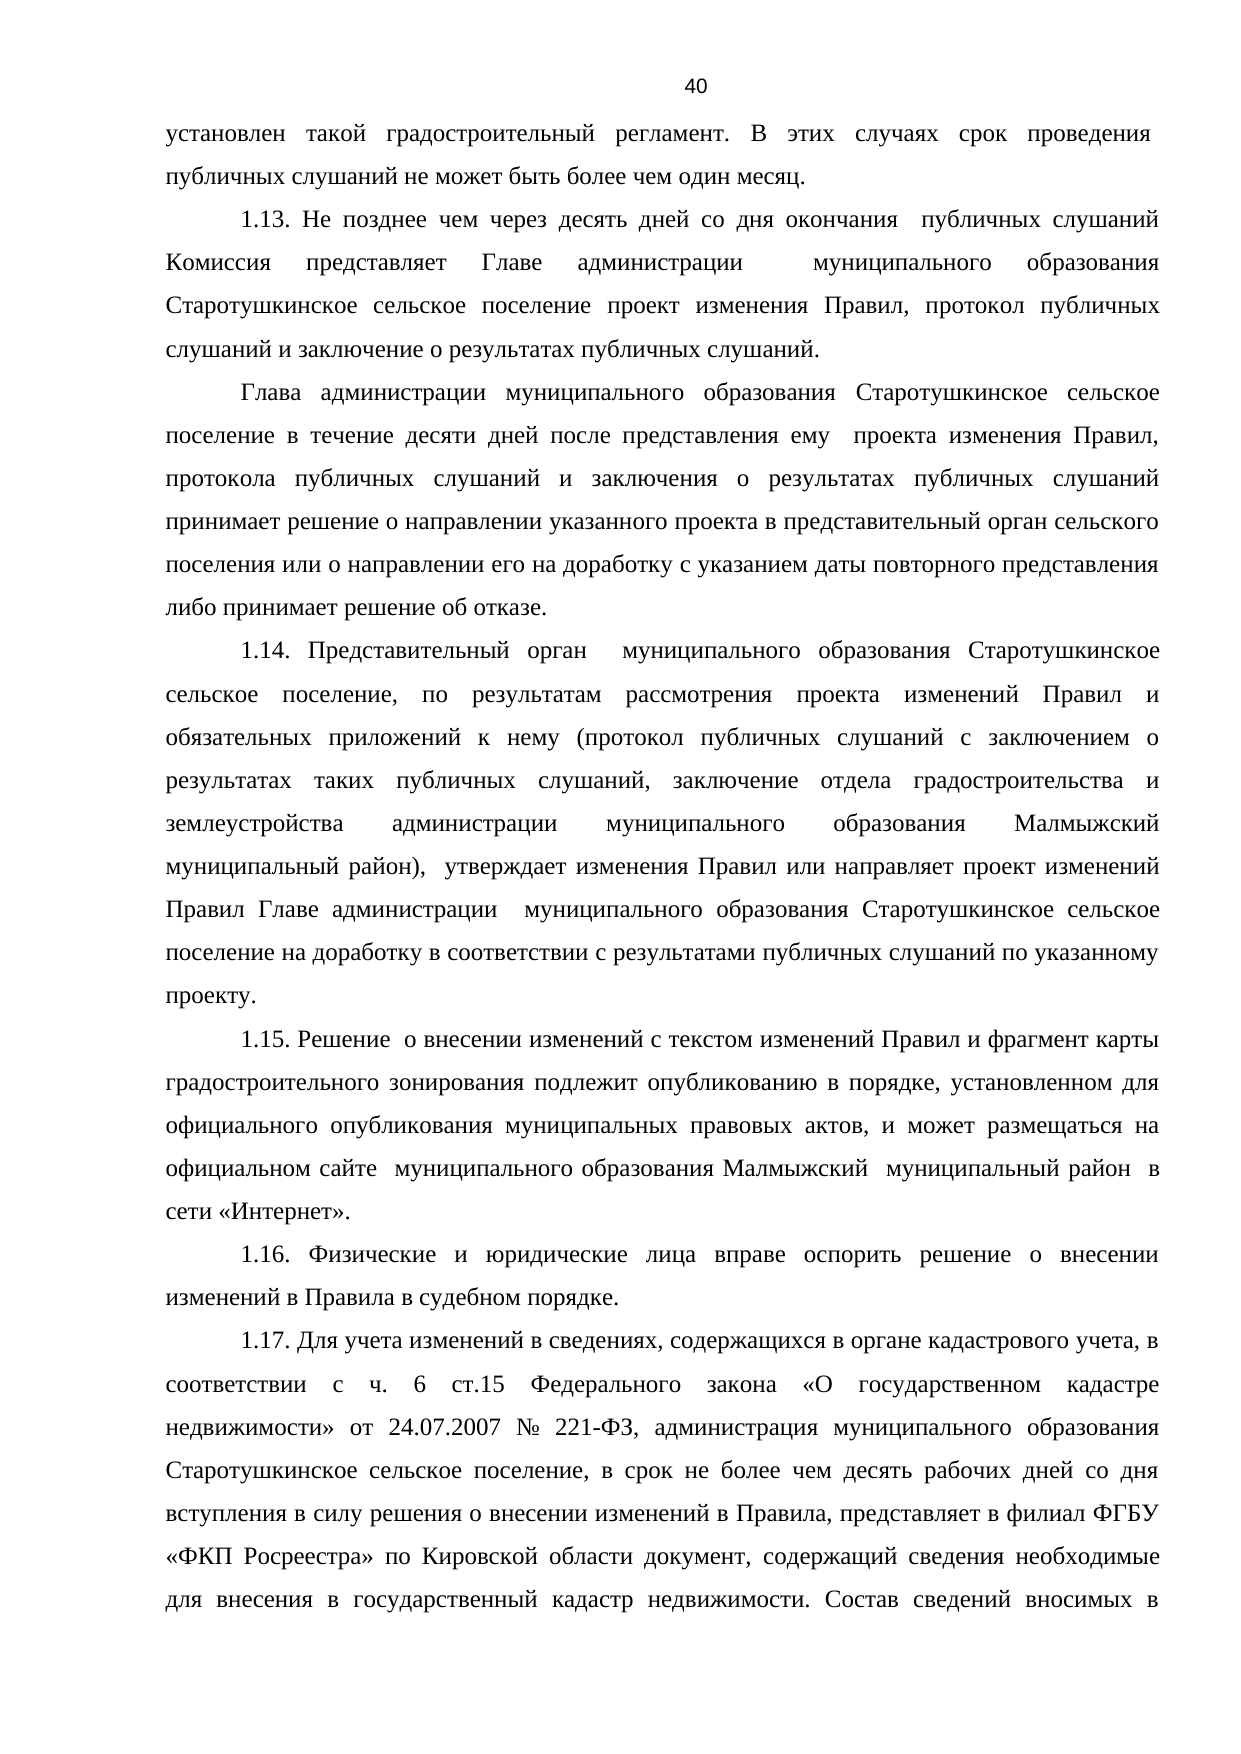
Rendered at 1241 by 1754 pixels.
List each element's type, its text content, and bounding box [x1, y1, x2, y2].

text 1.13. Не позднее чем через десять дней со дня окончания публичных слушаний Комиссия представляет Главе администрации муниципального образования Старотушкинское сельское поселение проект изменения Правил, протокол публичных слушаний и заключение о результатах публичных слушаний. [165, 204, 1160, 362]
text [165, 118, 1152, 190]
text 1.15. Решение о внесении изменений с текстом изменений Правил и фрагмент карты градостроительного зонирования подлежит опубликованию в порядке, установленном для официального опубликования муниципальных правовых актов, и может размещаться на официальном сайте муниципального образования Малмыжский муниципальный район в сети «Интернет». [165, 1024, 1160, 1225]
text Глава администрации муниципального образования Старотушкинское сельское поселение в течение десяти дней после представления ему проекта изменения Правил, протокола публичных слушаний и заключения о результатах публичных слушаний принимает решение о направлении указанного проекта в представительный орган сельского поселения или о направлении его на доработку с указанием даты повторного представления либо принимает решение об отказе. [165, 377, 1160, 621]
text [165, 1326, 1160, 1613]
text 1.14. Представительный орган муниципального образования Старотушкинское сельское поселение, по результатам рассмотрения проекта изменений Правил и обязательных приложений к нему (протокол публичных слушаний с заключением о результатах таких публичных слушаний, заключение отдела градостроительства и землеустройства администрации муниципального образования Малмыжский муниципальный район), утверждает изменения Правил или направляет проект изменений Правил Главе администрации муниципального образования Старотушкинское сельское поселение на доработку в соответствии с результатами публичных слушаний по указанному проекту. [165, 636, 1160, 1009]
text 1.16. Физические и юридические лица вправе оспорить решение о внесении изменений в Правила в судебном порядке. [165, 1239, 1160, 1311]
